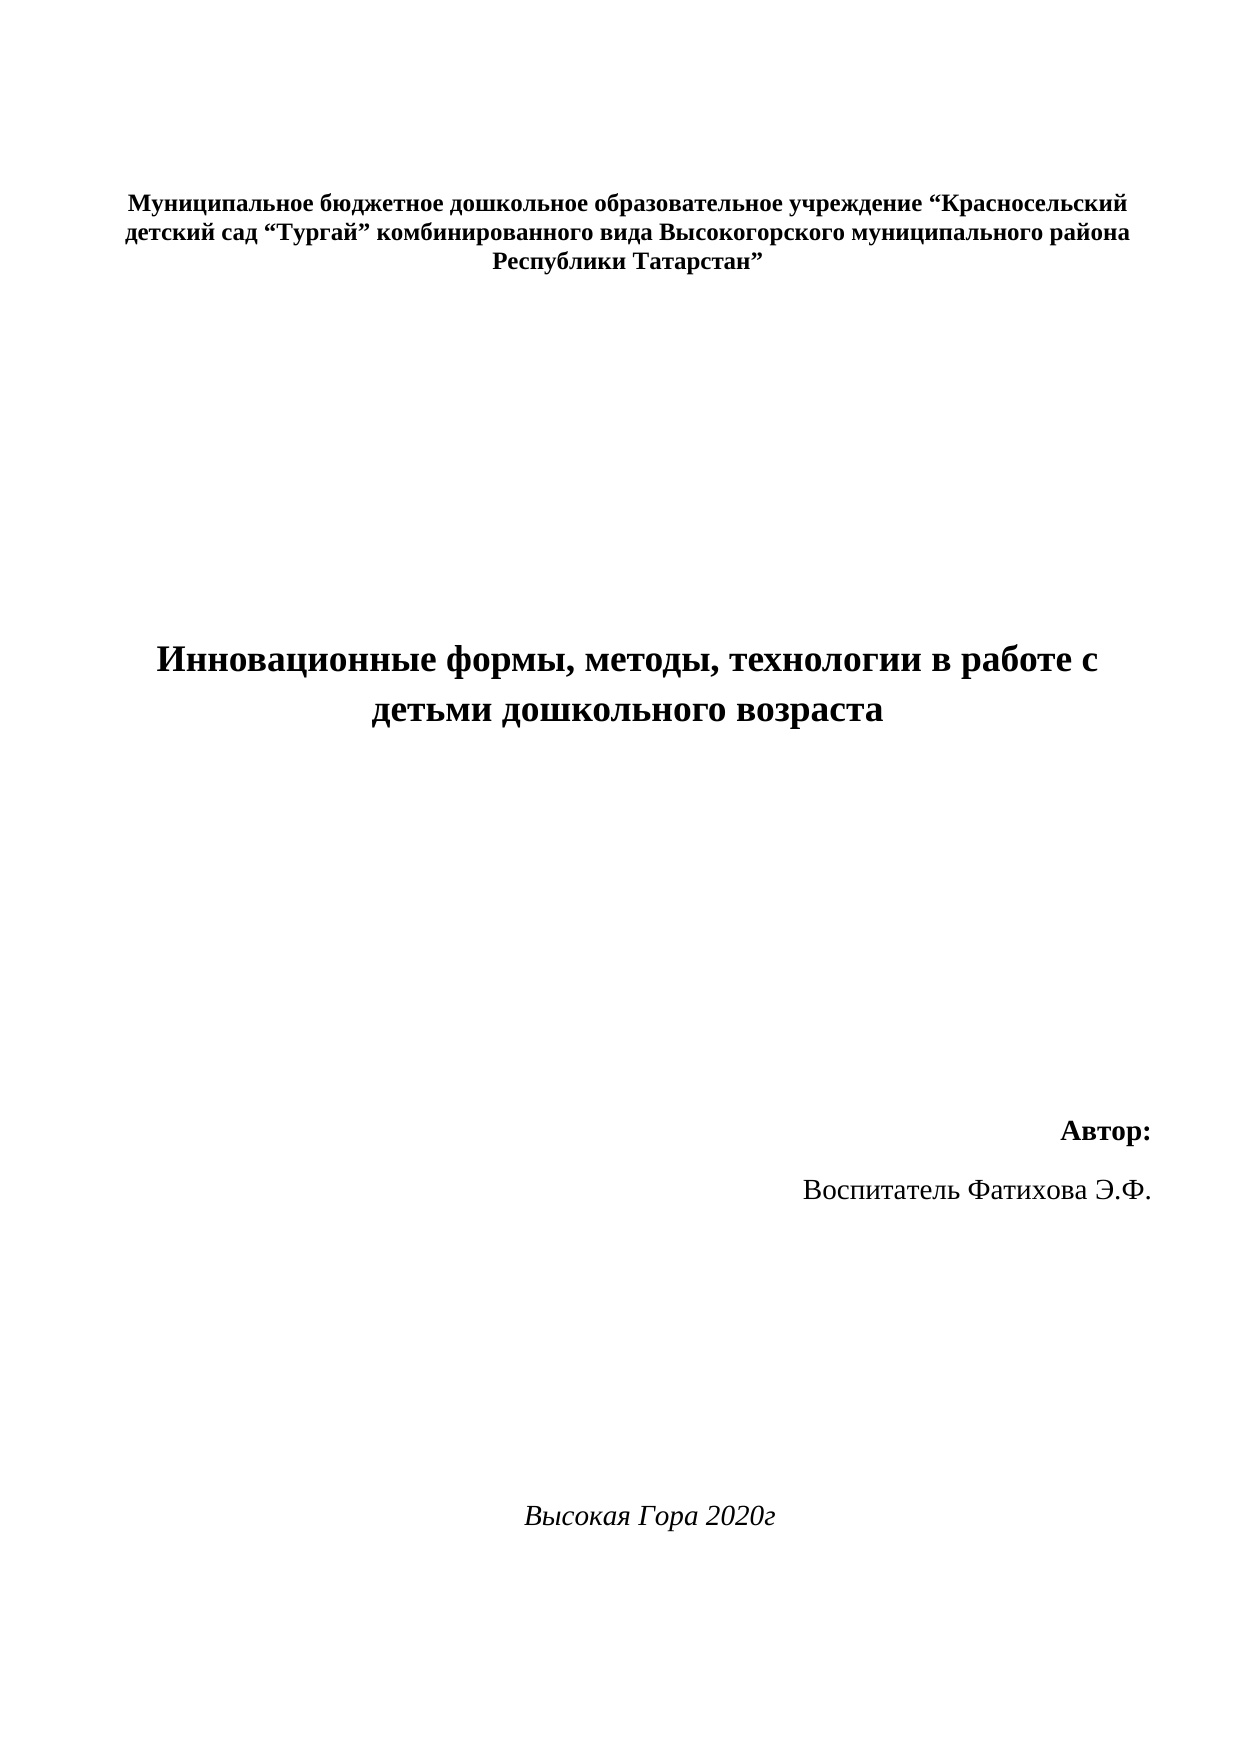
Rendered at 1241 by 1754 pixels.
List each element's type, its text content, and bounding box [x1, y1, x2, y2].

text Высокая Гора 2020г [103, 1498, 1152, 1532]
text Автор: [103, 1113, 1152, 1146]
text Инновационные формы, методы, технологии в работе с детьми дошкольного возраста [103, 637, 1152, 729]
text Муниципальное бюджетное дошкольное образовательное учреждение “Красносельский детский сад “Тургай” комбинированного вида Высокогорского муниципального района Республики Татарстан” [103, 188, 1152, 275]
text Воспитатель Фатихова Э.Ф. [103, 1172, 1152, 1206]
